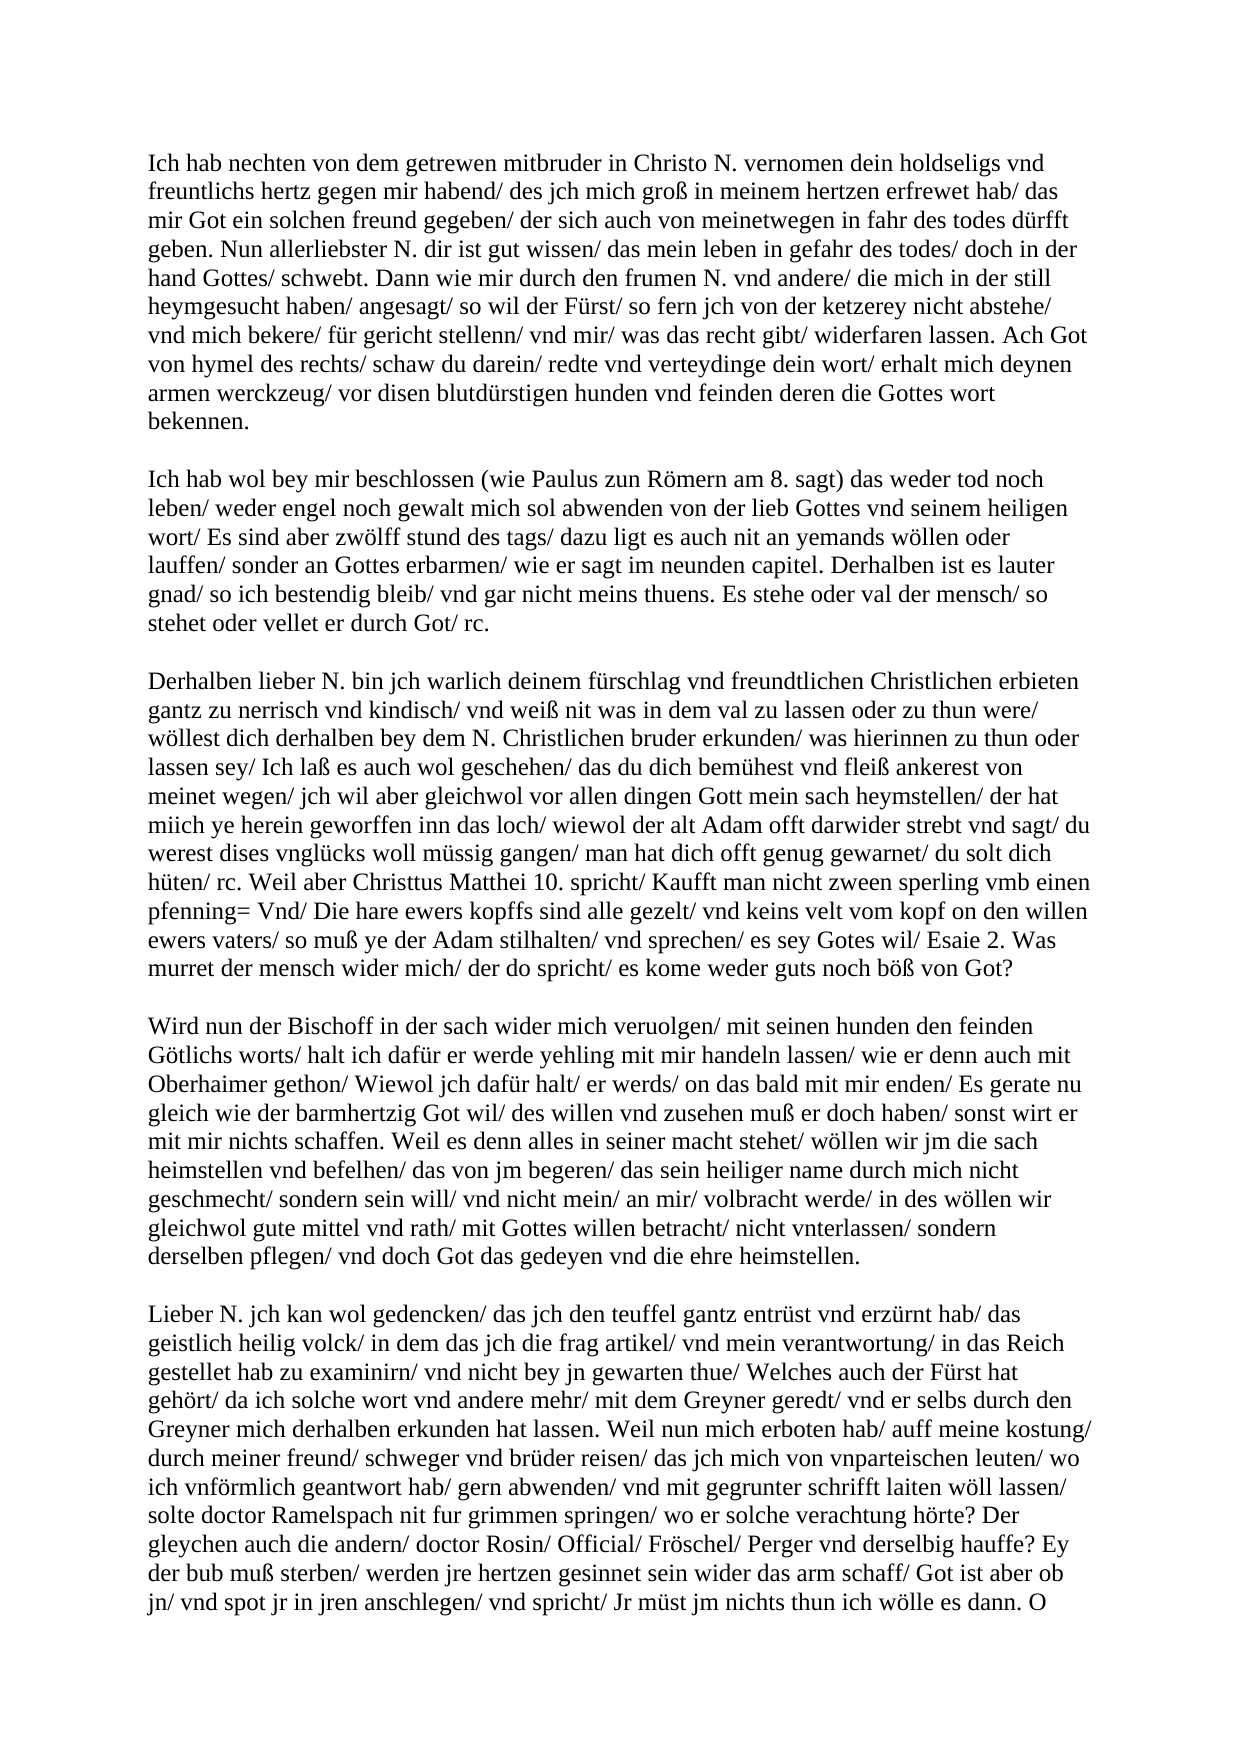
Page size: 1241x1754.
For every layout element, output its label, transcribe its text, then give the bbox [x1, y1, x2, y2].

text Ich hab nechten von dem getrewen mitbruder in Christo N. vernomen dein holdseligs vnd freuntlichs hertz gegen mir habend/ des jch mich groß in meinem hertzen erfrewet hab/ das mir Got ein solchen freund gegeben/ der sich auch von meinetwegen in fahr des todes dürfft geben. Nun allerliebster N. dir ist gut wissen/ das mein leben in gefahr des todes/ doch in der hand Gottes/ schwebt. Dann wie mir durch den frumen N. vnd andere/ die mich in der still heymgesucht haben/ angesagt/ so wil der Fürst/ so fern jch von der ketzerey nicht abstehe/ vnd mich bekere/ für gericht stellenn/ vnd mir/ was das recht gibt/ widerfaren lassen. Ach Got von hymel des rechts/ schaw du darein/ redte vnd verteydinge dein wort/ erhalt mich deynen armen werckzeug/ vor disen blutdürstigen hunden vnd feinden deren die Gottes wort bekennen. [148, 678, 1093, 965]
text Ich hab wol bey mir beschlossen (wie Paulus zun Römern am 8. sagt) das weder tod noch leben/ weder engel noch gewalt mich sol abwenden von der lieb Gottes vnd seinem heiligen wort/ Es sind aber zwölff stund des tags/ dazu ligt es auch nit an yemands wöllen oder lauffen/ sonder an Gottes erbarmen/ wie er sagt im neunden capitel. Derhalben ist es lauter gnad/ so ich bestendig bleib/ vnd gar nicht meins thuens. Es stehe oder val der mensch/ so stehet oder vellet er durch Got/ rc. [148, 994, 1093, 1167]
subtitle Gnad durch Christum [148, 321, 1093, 357]
text Darnach der henger dem richter zugesprochen/ ob er recht gericht/ als seines G. H. bueelh gewesen ist? Vnd nicht gefragt/ wie recht vnd vrteil geben ist. Also hat Lenhardus sein leben geendet nach dem wort des Herrn/ seinen geist vnd sich geopffert an dem 16. tag Augustus/ an dem tag Rochus/ zwißchen achte vnd neun/ jn vnd alle Christliche menschen zu stercken in dem Herrn Jhesu Christo/ Das verleihe Got allen menschen/ AMEN. [148, 148, 1093, 291]
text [148, 1542, 1093, 1628]
text Lieber N. du weist mein vnfal/ des alten Adams halben/ welcher da in der höle gepeinigt wird/ vnd jm seer wider ist/ vnd erhebt sich offt in vngedult wider got zu murren/ gleich als geschehe jm gros vnrecht/ So ist doch (wiewol schwach) der geist vorhanden/ thut jn wider trösten. O wie gar armselig vnd mad derselb ist/ klag ich Gott vnd dir/ mein lieber N. Bitte du Got für mich/ das er gesterckt werde. [148, 505, 1093, 649]
text Derhalben lieber N. bin jch warlich deinem fürschlag vnd freundtlichen Christlichen erbieten gantz zu nerrisch vnd kindisch/ vnd weiß nit was in dem val zu lassen oder zu thun were/ wöllest dich derhalben bey dem N. Christlichen bruder erkunden/ was hierinnen zu thun oder lassen sey/ Ich laß es auch wol geschehen/ das du dich bemühest vnd fleiß ankerest von meinet wegen/ jch wil aber gleichwol vor allen dingen Gott mein sach heymstellen/ der hat miich ye herein geworffen inn das loch/ wiewol der alt Adam offt darwider strebt vnd sagt/ du werest dises vnglücks woll müssig gangen/ man hat dich offt genug gewarnet/ du solt dich hüten/ rc. Weil aber Christtus Matthei 10. spricht/ Kaufft man nicht zween sperling vmb einen pfenning= Vnd/ Die hare ewers kopffs sind alle gezelt/ vnd keins velt vom kopf on den willen ewers vaters/ so muß ye der Adam stilhalten/ vnd sprechen/ es sey Gotes wil/ Esaie 2. Was murret der mensch wider mich/ der do spricht/ es kome weder guts noch böß von Got? [148, 1196, 1093, 1512]
text FReundtlicher lieber N. da jch hab von deiner gegenwertigkeit gehört/ bin jch groß erfrewet worden in meinem hertzen/ Vnd wenn es euch allen wol gieng in zeitlichen vnd geistlichen gaben Gottes/ möcht ich nichts liebers hörn. [148, 389, 1093, 476]
